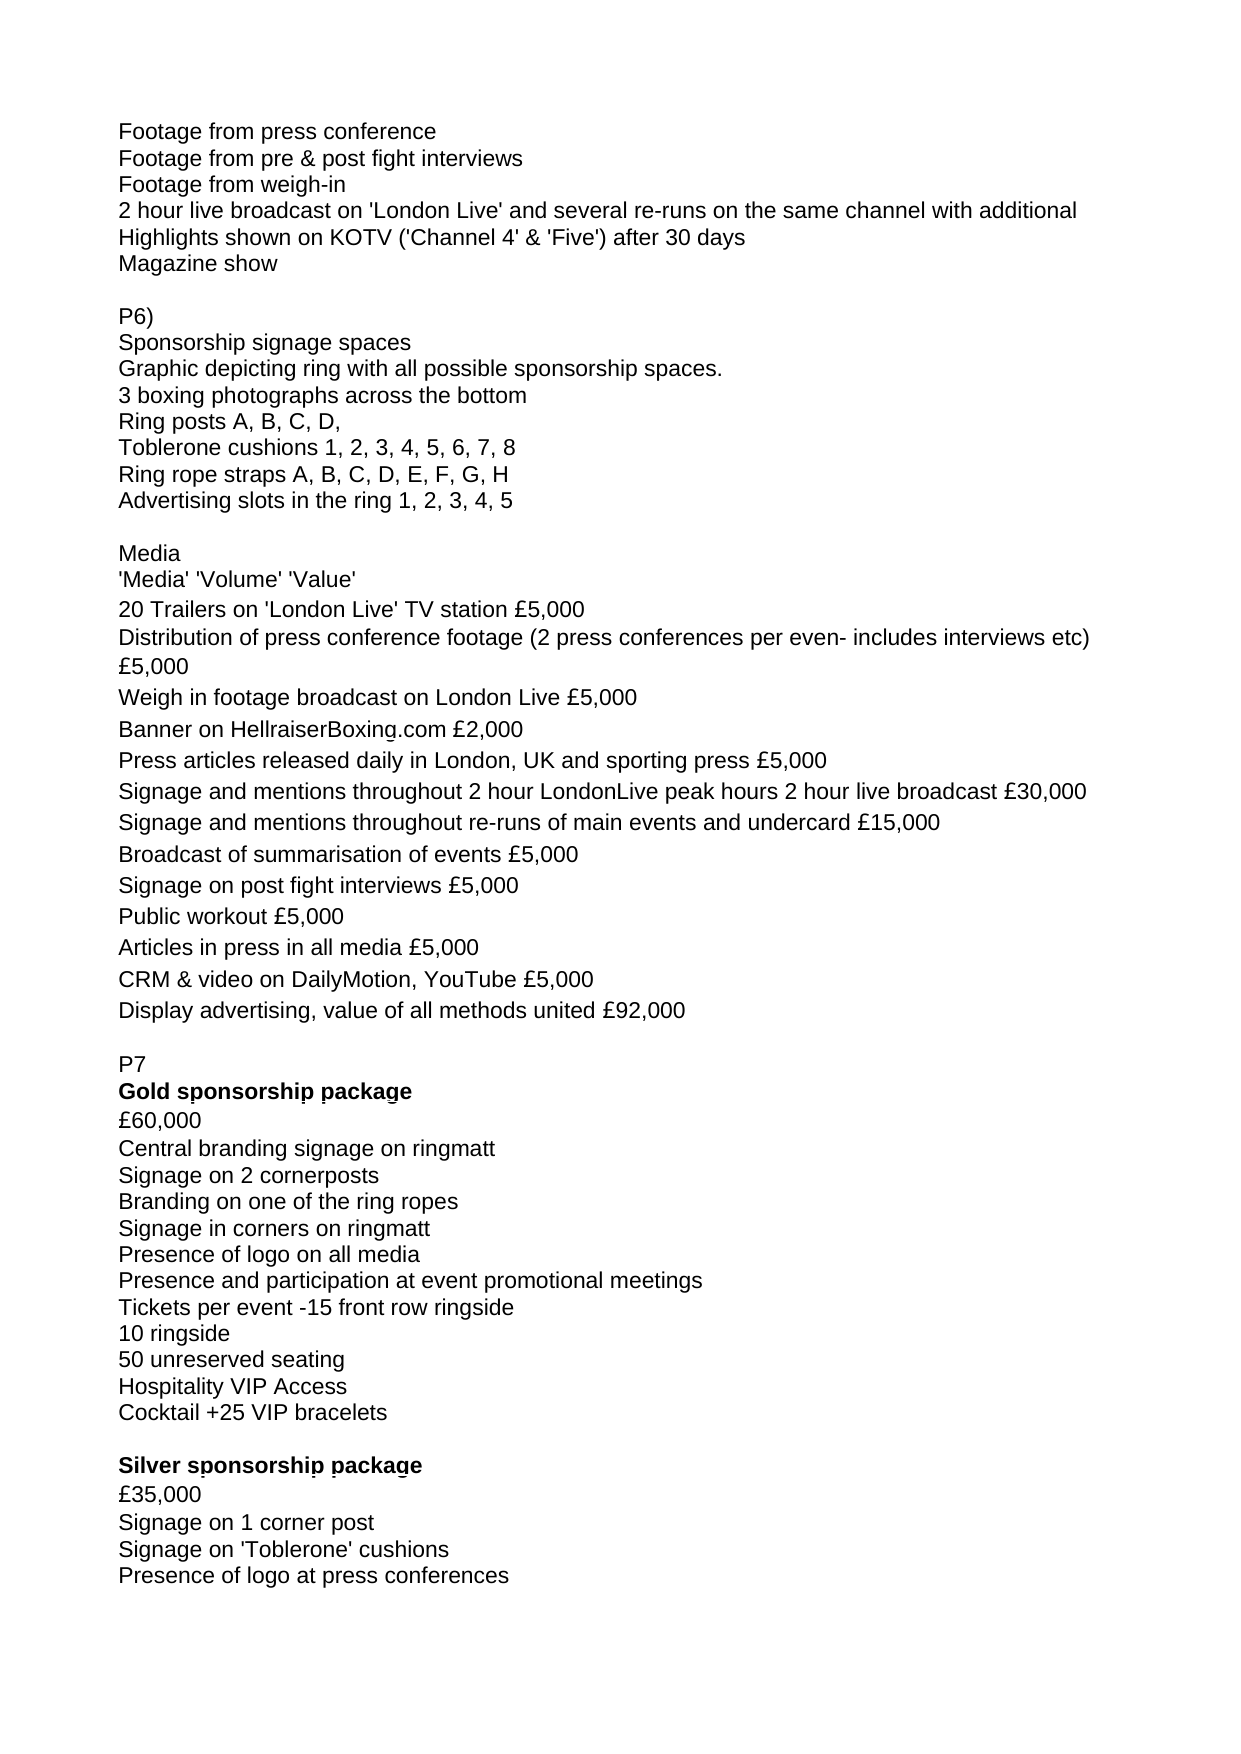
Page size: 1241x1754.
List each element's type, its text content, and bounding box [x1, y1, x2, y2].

text Signage on 'Toblerone' cushions [118, 1536, 1122, 1562]
text 'Media' 'Volume' 'Value' [118, 566, 1122, 592]
text 20 Trailers on 'London Live' TV station £5,000 [118, 592, 1122, 624]
text CRM & video on DailyMotion, YouTube £5,000 [118, 963, 1122, 994]
text Banner on HellraiserBoxing.com £2,000 [118, 713, 1122, 744]
text Ring rope straps A, B, C, D, E, F, G, H [118, 461, 1122, 487]
text Footage from pre & post fight interviews [118, 144, 1122, 171]
text Central branding signage on ringmatt [118, 1135, 1122, 1162]
text Advertising slots in the ring 1, 2, 3, 4, 5 [118, 487, 1122, 513]
text Magazine show [118, 250, 1122, 276]
text Hospitality VIP Access [118, 1373, 1122, 1399]
text Presence of logo at press conferences [118, 1562, 1122, 1588]
text Display advertising, value of all methods united £92,000 [118, 994, 1122, 1025]
text Footage from weigh-in [118, 171, 1122, 197]
text Public workout £5,000 [118, 900, 1122, 931]
text Ring posts A, B, C, D, [118, 408, 1122, 434]
text Gold sponsorship package [118, 1078, 1122, 1104]
text Press articles released daily in London, UK and sporting press £5,000 [118, 744, 1122, 775]
text Presence and participation at event promotional meetings [118, 1267, 1122, 1293]
text P6) [118, 303, 1122, 329]
text £35,000 [118, 1478, 1122, 1509]
text 2 hour live broadcast on 'London Live' and several re-runs on the same channel with additional Highlights shown on KOTV ('Channel 4' & 'Five') after 30 days [118, 197, 1122, 250]
text Cocktail +25 VIP bracelets [118, 1399, 1122, 1425]
text Distribution of press conference footage (2 press conferences per even- includes interviews etc) £5,000 [118, 624, 1122, 681]
text Presence of logo on all media [118, 1241, 1122, 1267]
text Signage and mentions throughout re-runs of main events and undercard £15,000 [118, 806, 1122, 838]
text Sponsorship signage spaces [118, 329, 1122, 355]
text Signage on 2 cornerposts [118, 1162, 1122, 1188]
text Graphic depicting ring with all possible sponsorship spaces. [118, 355, 1122, 382]
text Weigh in footage broadcast on London Live £5,000 [118, 681, 1122, 713]
text Media [118, 540, 1122, 566]
text Articles in press in all media £5,000 [118, 931, 1122, 963]
text Footage from press conference [118, 118, 1122, 144]
text Signage on 1 corner post [118, 1509, 1122, 1536]
text P7 [118, 1051, 1122, 1078]
text Broadcast of summarisation of events £5,000 [118, 838, 1122, 869]
text £60,000 [118, 1104, 1122, 1135]
text Branding on one of the ring ropes [118, 1188, 1122, 1214]
text Tickets per event -15 front row ringside [118, 1293, 1122, 1320]
text Silver sponsorship package [118, 1452, 1122, 1478]
text Signage in corners on ringmatt [118, 1214, 1122, 1241]
text 3 boxing photographs across the bottom [118, 382, 1122, 408]
text Toblerone cushions 1, 2, 3, 4, 5, 6, 7, 8 [118, 434, 1122, 461]
text Signage on post fight interviews £5,000 [118, 869, 1122, 900]
text 50 unreserved seating [118, 1346, 1122, 1373]
text 10 ringside [118, 1320, 1122, 1346]
text Signage and mentions throughout 2 hour LondonLive peak hours 2 hour live broadcast £30,000 [118, 775, 1122, 806]
